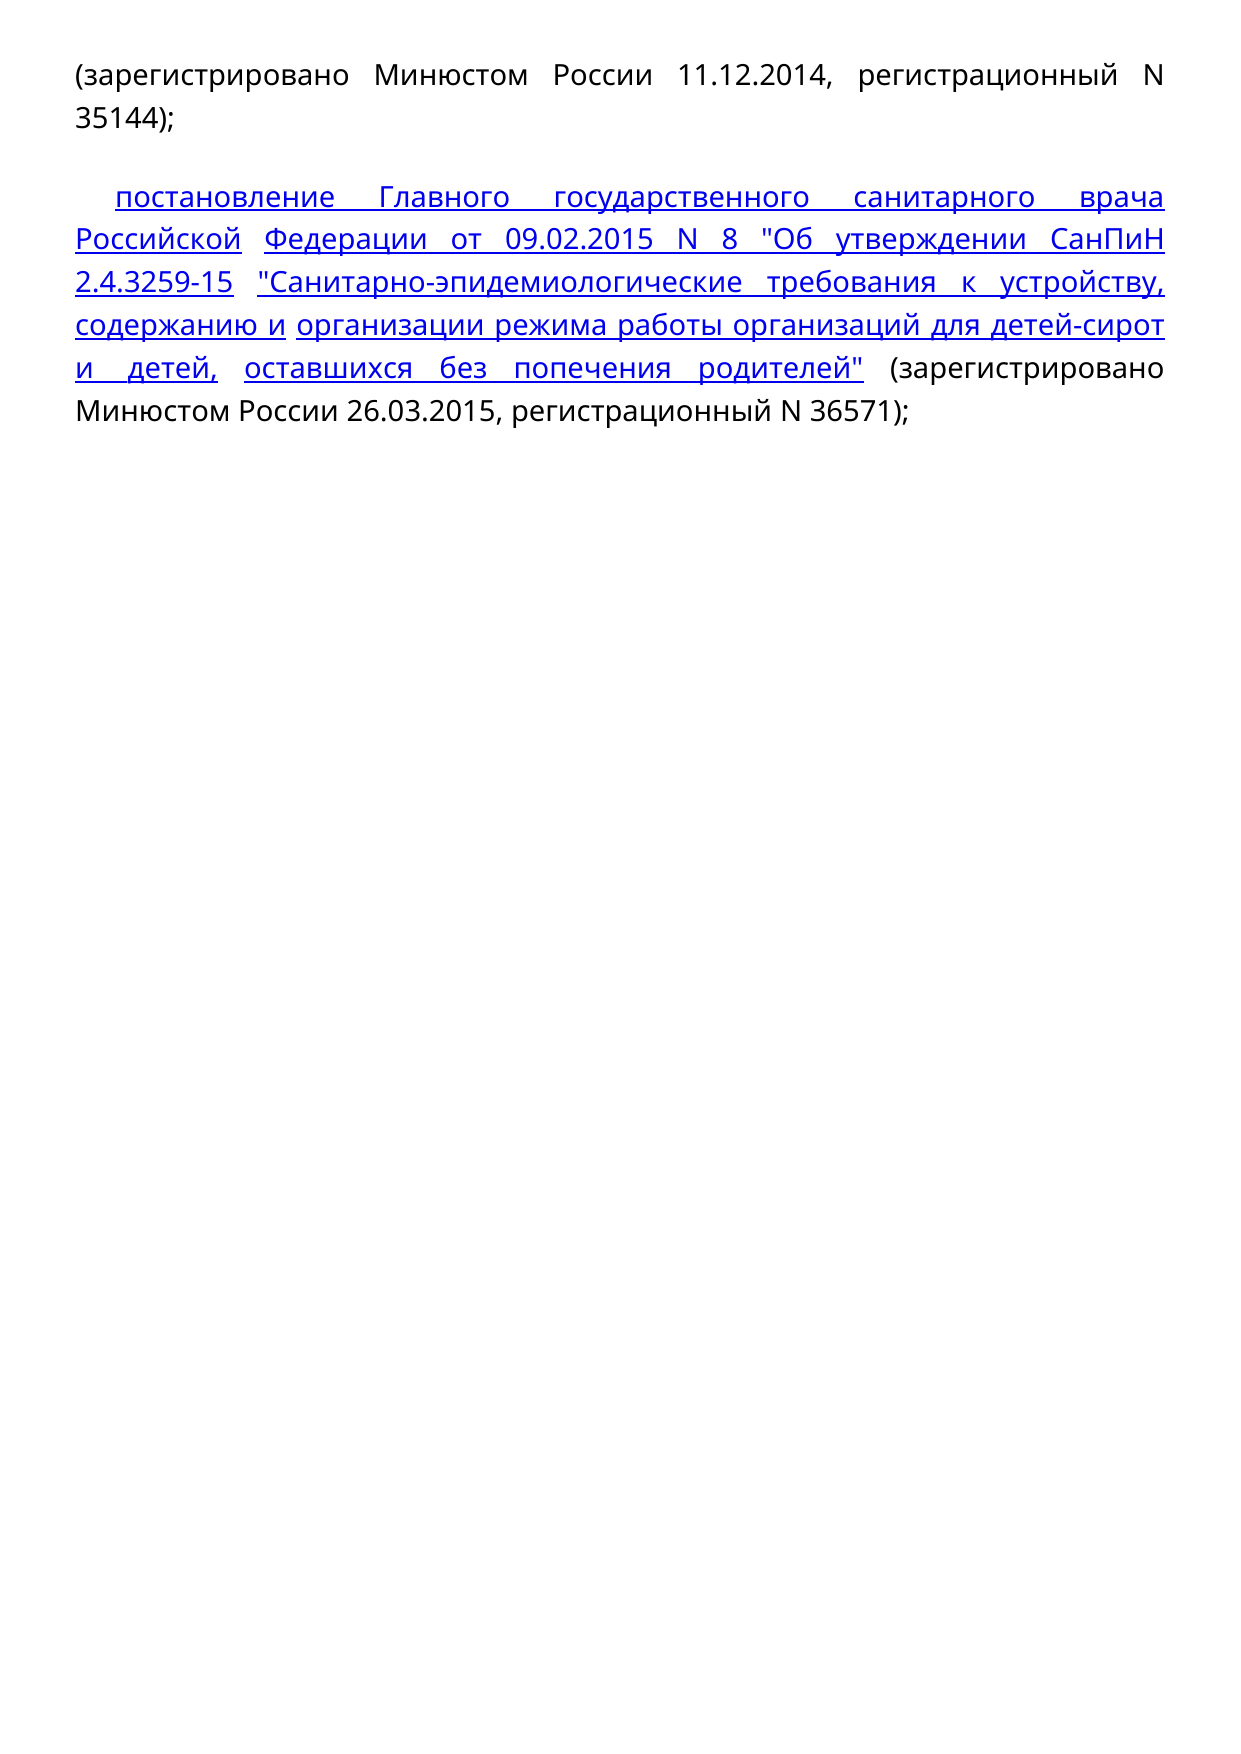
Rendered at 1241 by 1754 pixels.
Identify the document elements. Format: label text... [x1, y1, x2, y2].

text постановление Главного государственного санитарного врача Российской Федерации от 09.02.2015 N 8 "Об утверждении СанПиН 2.4.3259-15 "Санитарно-эпидемиологические требования к устройству, содержанию и организации режима работы организаций для детей-сирот и детей, оставшихся без попечения родителей" (зарегистрировано Минюстом России 26.03.2015, регистрационный N 36571); [75, 176, 1165, 429]
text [75, 54, 1164, 137]
